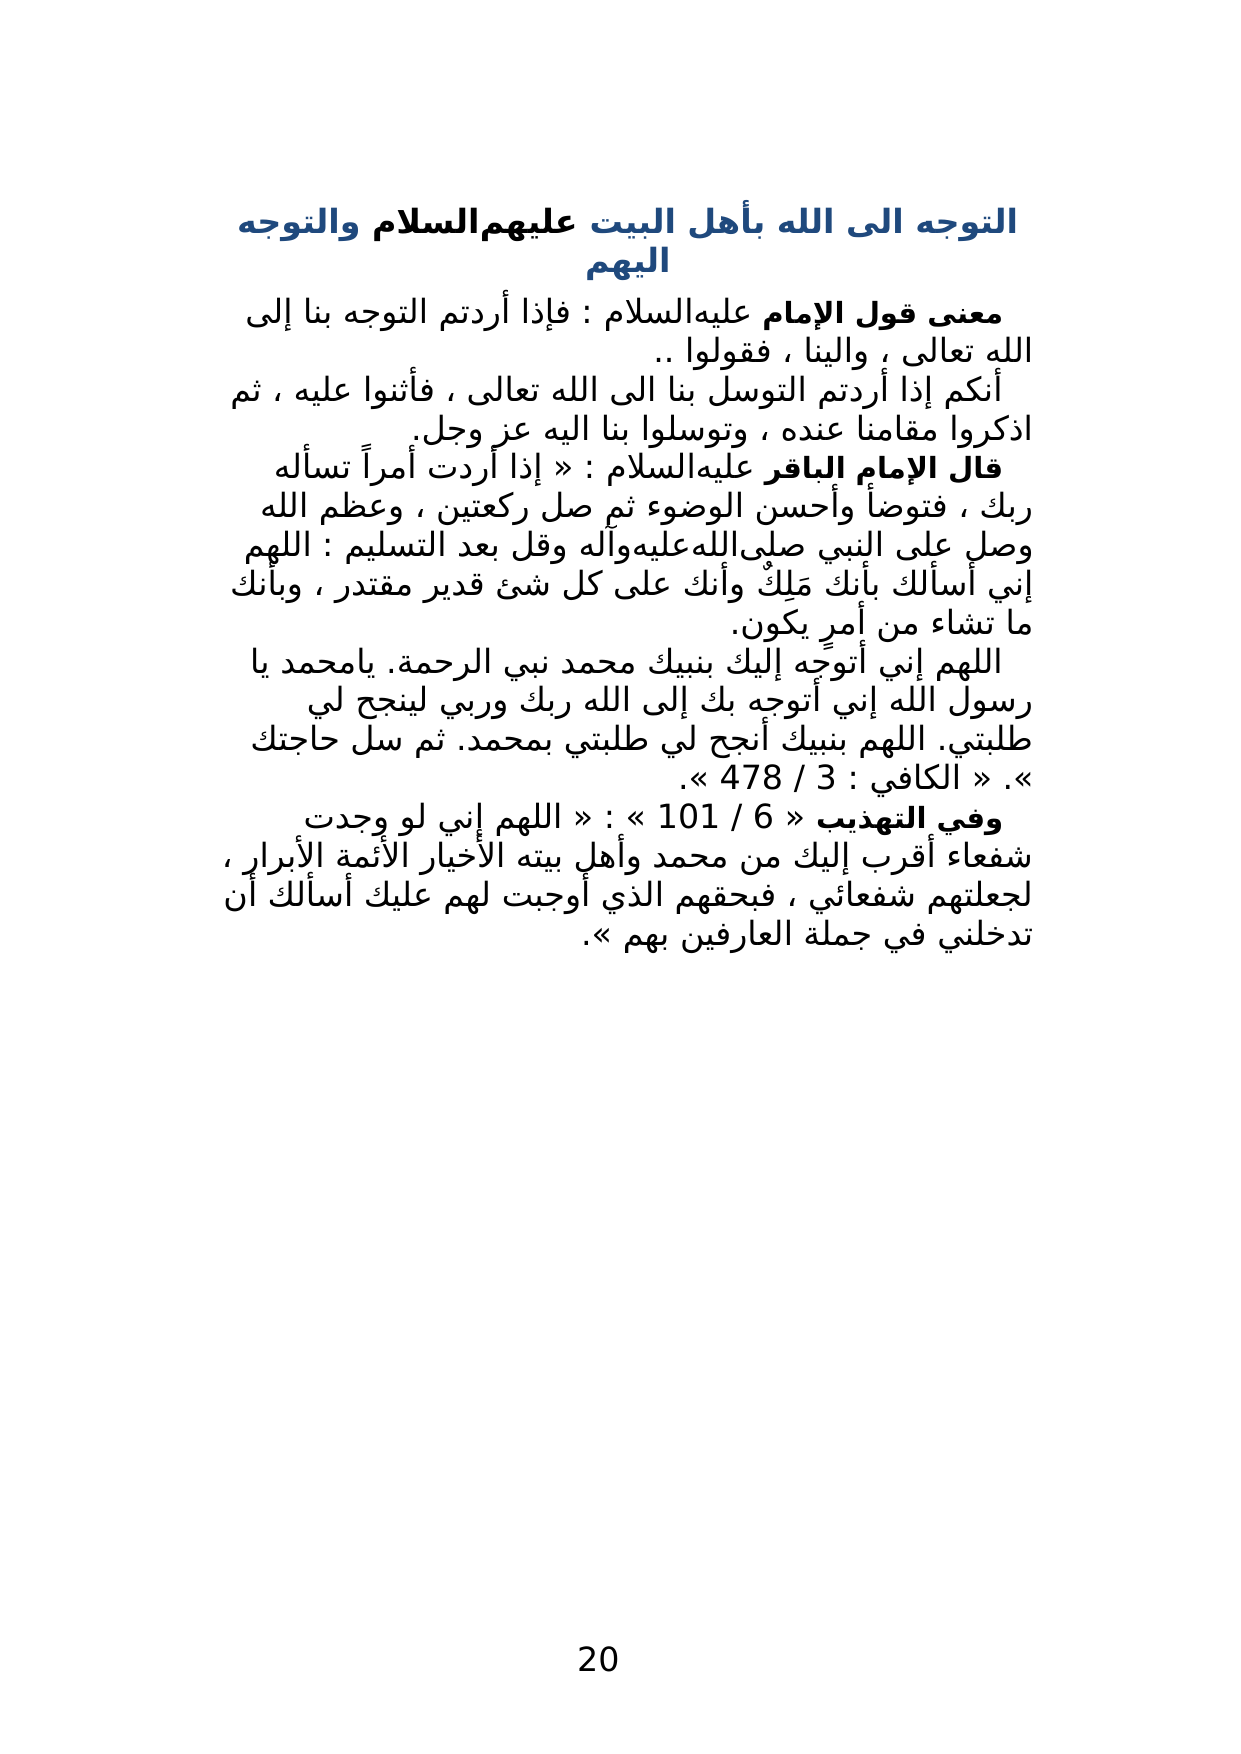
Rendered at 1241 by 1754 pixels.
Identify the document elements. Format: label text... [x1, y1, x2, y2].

text وفي التهذيب « 6 / 101 » : « اللهم إني لو وجدت شفعاء أقرب إليك من محمد وأهل بيته الأخيار الأئمة الأبرار ، لجعلتهم شفعائي ، فبحقهم الذي أوجبت لهم عليك أسألك أن تدخلني في جملة العارفين بهم ». [222, 797, 1033, 953]
subtitle التوجه الى الله بأهل البيت عليهم‌السلام والتوجه اليهم [222, 202, 1033, 280]
text أنكم إذا أردتم التوسل بنا الى الله تعالى ، فأثنوا عليه ، ثم اذكروا مقامنا عنده ، وتوسلوا بنا اليه عز وجل. [222, 370, 1033, 448]
text قال الإمام الباقر عليه‌السلام : « إذا أردت أمراً تسأله ربك ، فتوضأ وأحسن الوضوء ثم صل ركعتين ، وعظم الله وصل على النبي صلى‌الله‌عليه‌وآله وقل بعد التسليم : اللهم إني أسألك بأنك مَلِكٌ وأنك على كل شئ قدير مقتدر ، وبأنك ما تشاء من أمرٍ يكون. [222, 448, 1033, 642]
text معنى قول الإمام عليه‌السلام : فإذا أردتم التوجه بنا إلى الله تعالى ، والينا ، فقولوا .. [222, 292, 1033, 370]
text اللهم إني أتوجه إليك بنبيك محمد نبي الرحمة. يامحمد يا رسول الله إني أتوجه بك إلى الله ربك وربي لينجح لي طلبتي. اللهم بنبيك أنجح لي طلبتي بمحمد. ثم سل حاجتك ». « الكافي : 3 / 478 ». [222, 642, 1033, 797]
